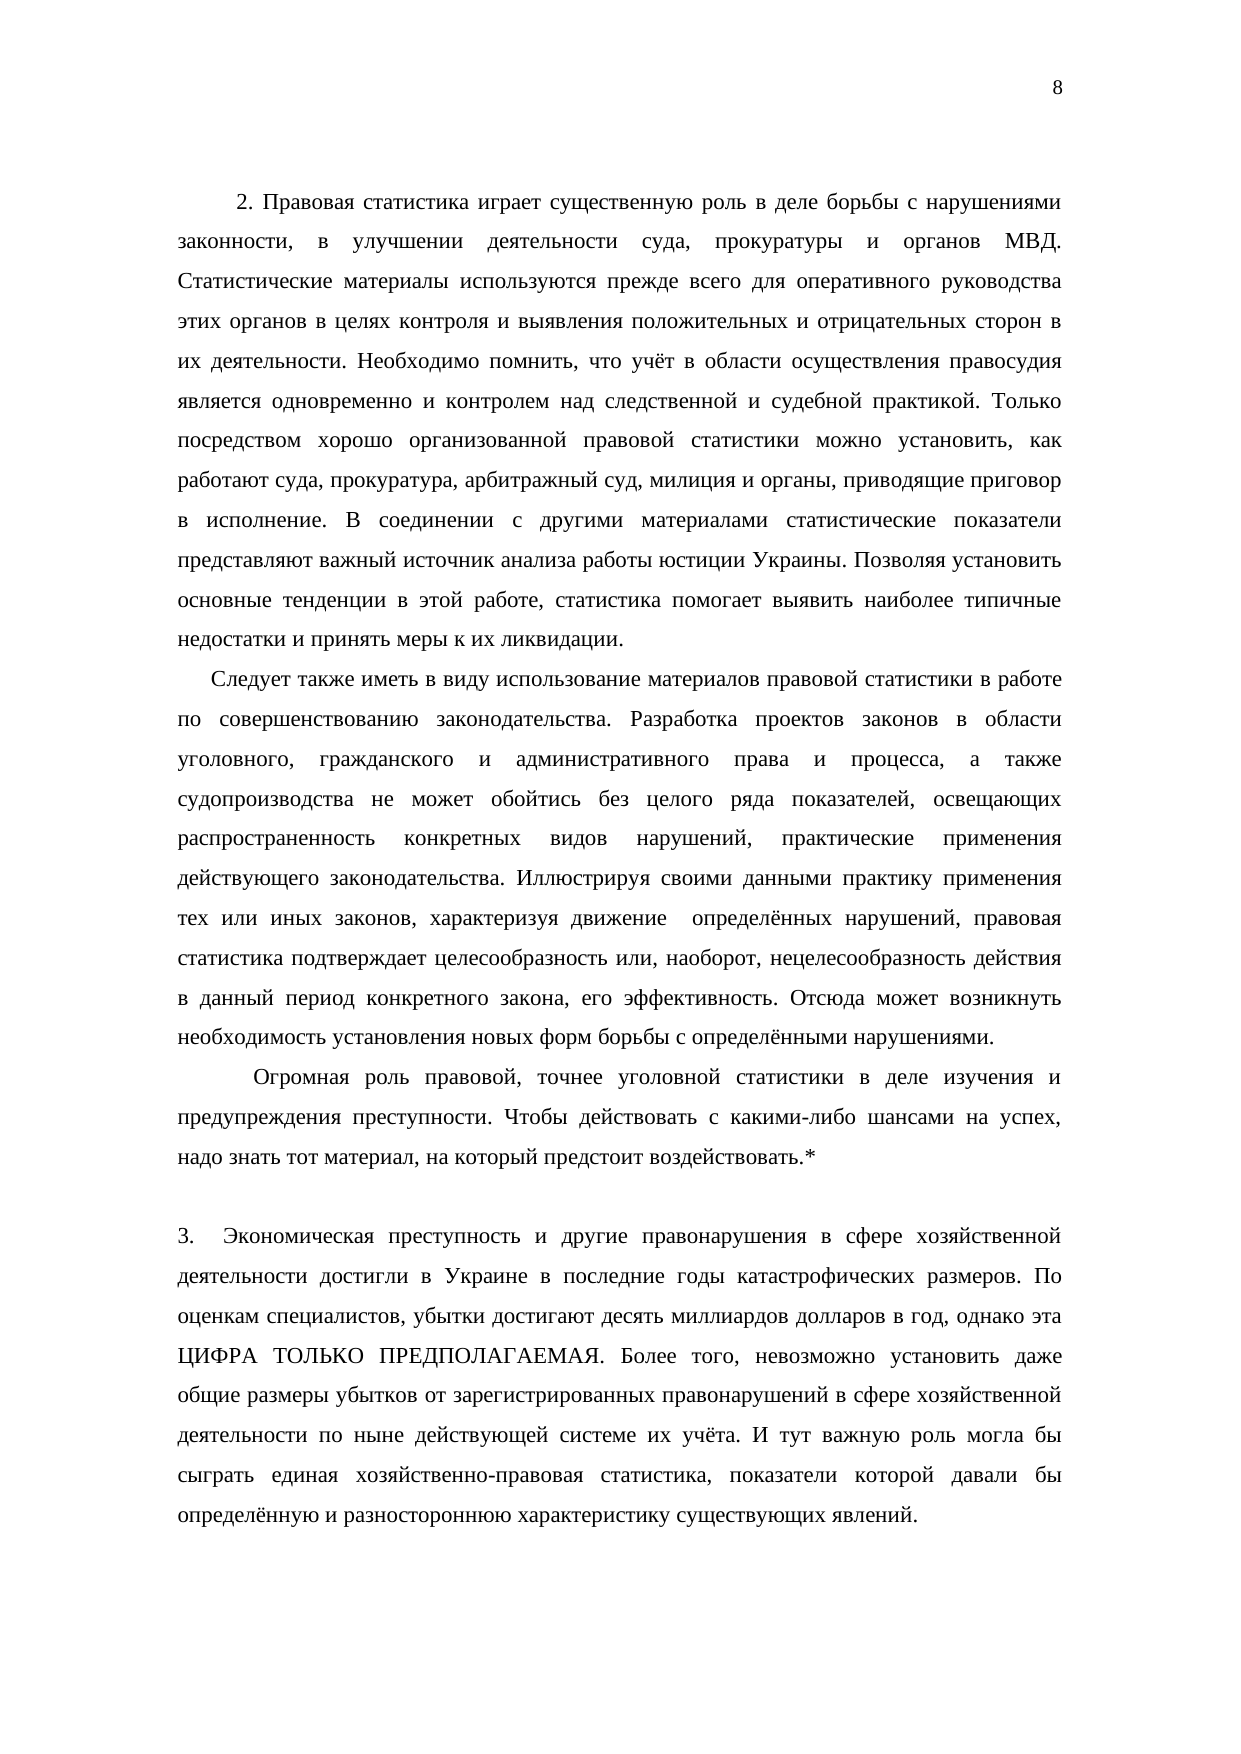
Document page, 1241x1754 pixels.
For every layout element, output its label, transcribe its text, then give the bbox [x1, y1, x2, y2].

text Огромная роль правовой, точнее уголовной статистики в деле изучения и предупреждения преступности. Чтобы действовать с какими-либо шансами на успех, надо знать тот материал, на который предстоит воздействовать.* [177, 1063, 1063, 1169]
text Следует также иметь в виду использование материалов правовой статистики в работе по совершенствованию законодательства. Разработка проектов законов в области уголовного, гражданского и административного права и процесса, а также судопроизводства не может обойтись без целого ряда показателей, освещающих распространенность конкретных видов нарушений, практические применения действующего законодательства. Иллюстрируя своими данными практику применения тех или иных законов, характеризуя движение определённых нарушений, правовая статистика подтверждает целесообразность или, наоборот, нецелесообразность действия в данный период конкретного закона, его эффективность. Отсюда может возникнуть необходимость установления новых форм борьбы с определёнными нарушениями. [177, 665, 1063, 1050]
text 2. Правовая статистика играет существенную роль в деле борьбы с нарушениями законности, в улучшении деятельности суда, прокуратуры и органов МВД. Статистические материалы используются прежде всего для оперативного руководства этих органов в целях контроля и выявления положительных и отрицательных сторон в их деятельности. Необходимо помнить, что учёт в области осуществления правосудия является одновременно и контролем над следственной и судебной практикой. Только посредством хорошо организованной правовой статистики можно установить, как работают суда, прокуратура, арбитражный суд, милиция и органы, приводящие приговор в исполнение. В соединении с другими материалами статистические показатели представляют важный источник анализа работы юстиции Украины. Позволяя установить основные тенденции в этой работе, статистика помогает выявить наиболее типичные недостатки и принять меры к их ликвидации. [177, 187, 1063, 652]
text 3. Экономическая преступность и другие правонарушения в сфере хозяйственной деятельности достигли в Украине в последние годы катастрофических размеров. По оценкам специалистов, убытки достигают десять миллиардов долларов в год, однако эта ЦИФРА ТОЛЬКО ПРЕДПОЛАГАЕМАЯ. Более того, невозможно установить даже общие размеры убытков от зарегистрированных правонарушений в сфере хозяйственной деятельности по ныне действующей системе их учёта. И тут важную роль могла бы сыграть единая хозяйственно-правовая статистика, показатели которой давали бы определённую и разностороннюю характеристику существующих явлений. [177, 1222, 1063, 1527]
